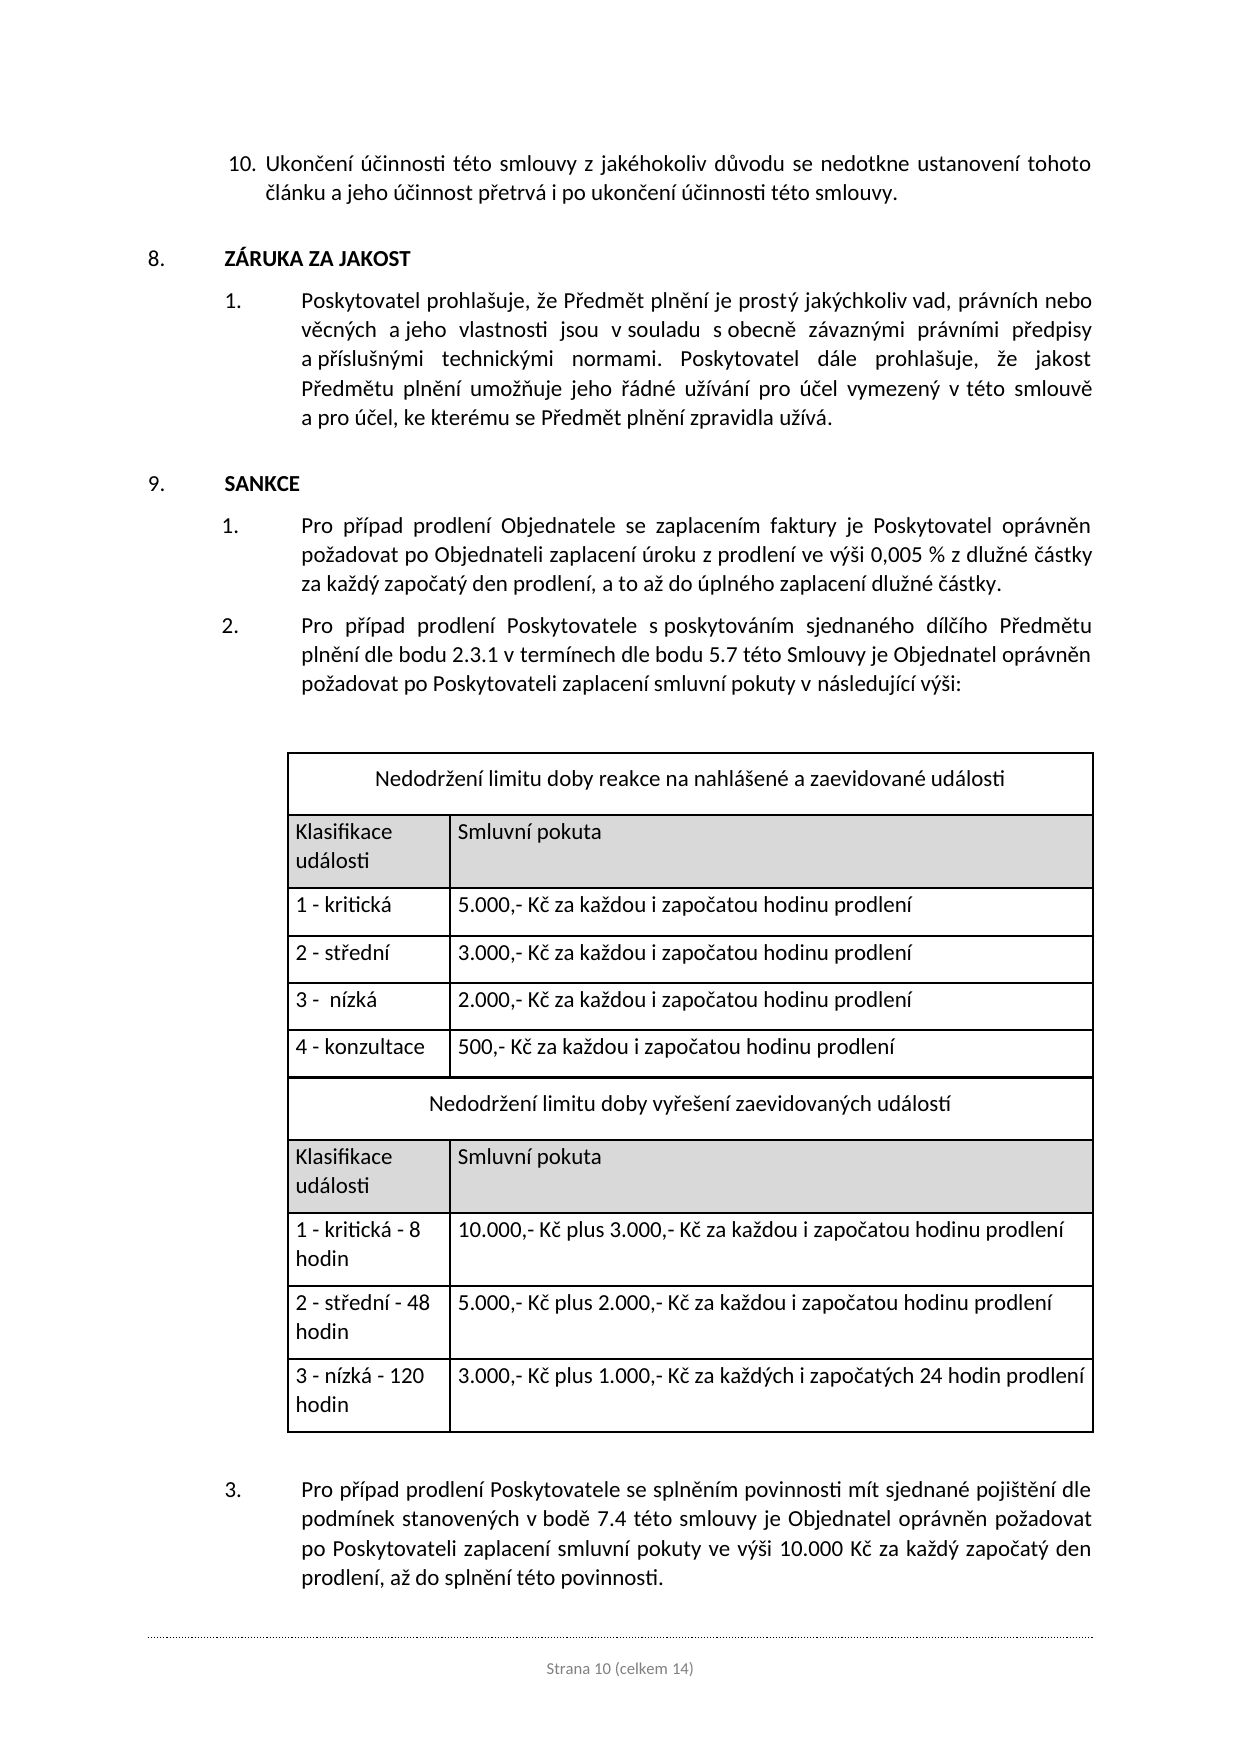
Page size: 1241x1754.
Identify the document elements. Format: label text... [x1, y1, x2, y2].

table_cell 5.000,- Kč za každou i započatou hodinu prodlení [451, 889, 1092, 934]
table_cell 2.000,- Kč za každou i započatou hodinu prodlení [451, 984, 1092, 1029]
list Poskytovatel prohlašuje, že Předmět plnění je prostý jakýchkoliv vad, právních nebo věcných a jeho vlastnosti jsou v souladu s obecně závaznými právními předpisy a příslušnými technickými normami. Poskytovatel dále prohlašuje, že jakost Předmětu plnění umožňuje jeho řádné užívání pro účel vymezený v této smlouvě a pro účel, ke kterému se Předmět plnění zpravidla užívá. [224, 285, 1093, 431]
table_cell 3.000,- Kč plus 1.000,- Kč za každých i započatých 24 hodin prodlení [451, 1360, 1092, 1431]
table_cell 500,- Kč za každou i započatou hodinu prodlení [451, 1031, 1092, 1076]
list Ukončení účinnosti této smlouvy z jakéhokoliv důvodu se nedotkne ustanovení tohoto článku a jeho účinnost přetrvá i po ukončení účinnosti této smlouvy. [228, 148, 1093, 206]
table_cell 2 - střední [289, 937, 449, 982]
table_cell 3 - nízká - 120 hodin [289, 1360, 449, 1431]
table_cell 4 - konzultace [289, 1031, 449, 1076]
table_cell 3.000,- Kč za každou i započatou hodinu prodlení [451, 937, 1092, 982]
table_cell 1 - kritická [289, 889, 449, 934]
table_cell 3 - nízká [289, 984, 449, 1029]
table_cell Smluvní pokuta [451, 816, 1092, 887]
table_cell Klasifikace události [289, 816, 449, 887]
list Pro případ prodlení Poskytovatele s poskytováním sjednaného dílčího Předmětu plnění dle bodu 2.3.1 v termínech dle bodu 5.7 této Smlouvy je Objednatel oprávněn požadovat po Poskytovateli zaplacení smluvní pokuty v následující výši: [221, 610, 1093, 698]
list ZÁRUKA ZA JAKOST [148, 243, 1093, 273]
list Pro případ prodlení Objednatele se zaplacením faktury je Poskytovatel oprávněn požadovat po Objednateli zaplacení úroku z prodlení ve výši 0,005 % z dlužné částky za každý započatý den prodlení, a to až do úplného zaplacení dlužné částky. [221, 510, 1093, 598]
table_cell Nedodržení limitu doby vyřešení zaevidovaných událostí [289, 1079, 1092, 1139]
table_cell 10.000,- Kč plus 3.000,- Kč za každou i započatou hodinu prodlení [451, 1214, 1092, 1285]
table_cell 2 - střední - 48 hodin [289, 1287, 449, 1358]
table_cell Smluvní pokuta [451, 1141, 1092, 1212]
table_cell Klasifikace události [289, 1141, 449, 1212]
table_header Nedodržení limitu doby reakce na nahlášené a zaevidované události [289, 754, 1092, 814]
table_cell 1 - kritická - 8 hodin [289, 1214, 449, 1285]
text SANKCE [148, 468, 1093, 498]
table_cell 5.000,- Kč plus 2.000,- Kč za každou i započatou hodinu prodlení [451, 1287, 1092, 1358]
list Pro případ prodlení Poskytovatele se splněním povinnosti mít sjednané pojištění dle podmínek stanovených v bodě 7.4 této smlouvy je Objednatel oprávněn požadovat po Poskytovateli zaplacení smluvní pokuty ve výši 10.000 Kč za každý započatý den prodlení, až do splnění této povinnosti. [224, 1474, 1093, 1591]
